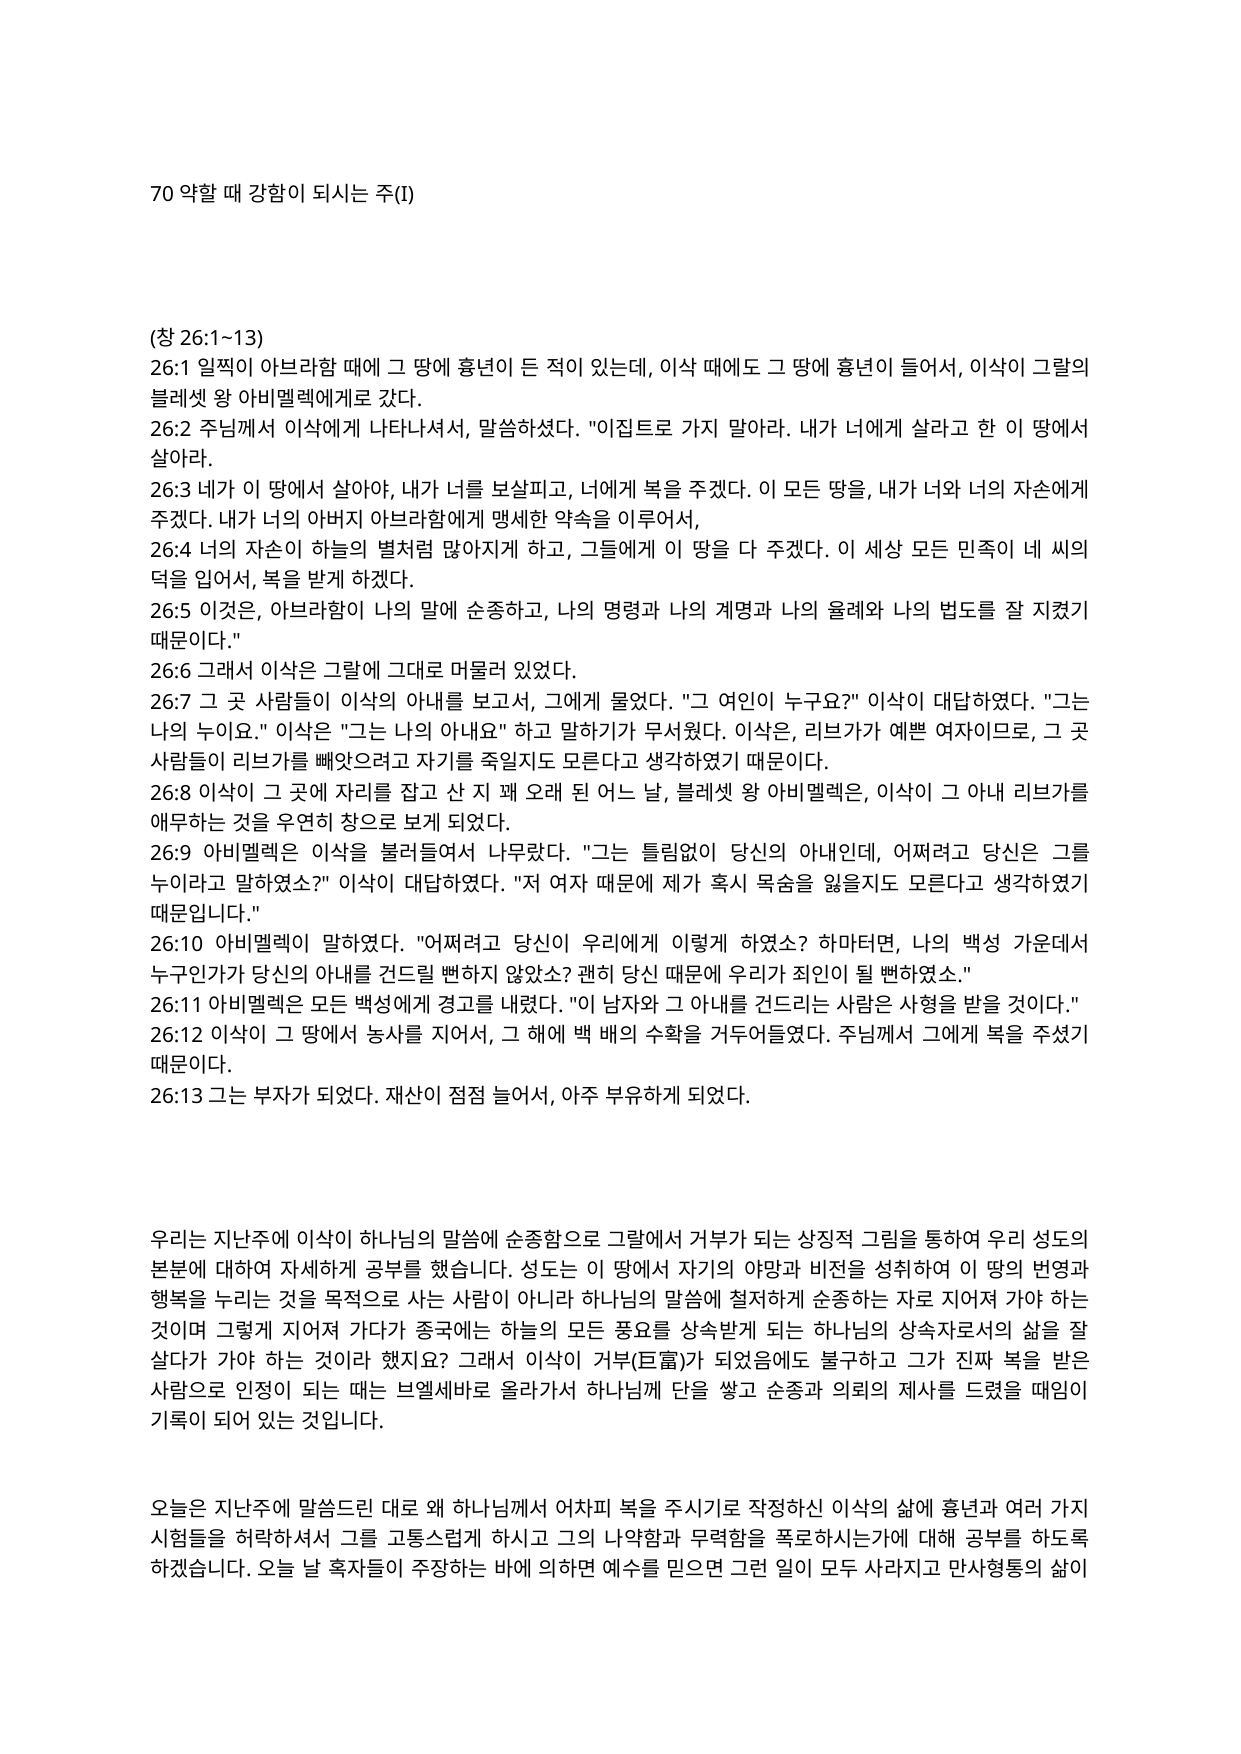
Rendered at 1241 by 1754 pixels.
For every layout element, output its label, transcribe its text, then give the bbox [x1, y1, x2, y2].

text 26:5 이것은, 아브라함이 나의 말에 순종하고, 나의 명령과 나의 계명과 나의 율례와 나의 법도를 잘 지켰기 때문이다." [150, 594, 1090, 655]
text 26:7 그 곳 사람들이 이삭의 아내를 보고서, 그에게 물었다. "그 여인이 누구요?" 이삭이 대답하였다. "그는 나의 누이요." 이삭은 "그는 나의 아내요" 하고 말하기가 무서웠다. 이삭은, 리브가가 예쁜 여자이므로, 그 곳 사람들이 리브가를 빼앗으려고 자기를 죽일지도 모른다고 생각하였기 때문이다. [150, 685, 1090, 776]
text 26:1 일찍이 아브라함 때에 그 땅에 흉년이 든 적이 있는데, 이삭 때에도 그 땅에 흉년이 들어서, 이삭이 그랄의 블레셋 왕 아비멜렉에게로 갔다. [150, 352, 1090, 412]
text 우리는 지난주에 이삭이 하나님의 말씀에 순종함으로 그랄에서 거부가 되는 상징적 그림을 통하여 우리 성도의 본분에 대하여 자세하게 공부를 했습니다. 성도는 이 땅에서 자기의 야망과 비전을 성취하여 이 땅의 번영과 행복을 누리는 것을 목적으로 사는 사람이 아니라 하나님의 말씀에 철저하게 순종하는 자로 지어져 가야 하는 것이며 그렇게 지어져 가다가 종국에는 하늘의 모든 풍요를 상속받게 되는 하나님의 상속자로서의 삶을 잘 살다가 가야 하는 것이라 했지요? 그래서 이삭이 거부(巨富)가 되었음에도 불구하고 그가 진짜 복을 받은 사람으로 인정이 되는 때는 브엘세바로 올라가서 하나님께 단을 쌓고 순종과 의뢰의 제사를 드렸을 때임이 기록이 되어 있는 것입니다. [150, 1223, 1090, 1435]
text 26:13 그는 부자가 되었다. 재산이 점점 늘어서, 아주 부유하게 되었다. [150, 1079, 1090, 1109]
text 26:8 이삭이 그 곳에 자리를 잡고 산 지 꽤 오래 된 어느 날, 블레셋 왕 아비멜렉은, 이삭이 그 아내 리브가를 애무하는 것을 우연히 창으로 보게 되었다. [150, 776, 1090, 837]
text 26:10 아비멜렉이 말하였다. "어쩌려고 당신이 우리에게 이렇게 하였소? 하마터면, 나의 백성 가운데서 누구인가가 당신의 아내를 건드릴 뻔하지 않았소? 괜히 당신 때문에 우리가 죄인이 될 뻔하였소." [150, 927, 1090, 988]
text (창26:1~13) [150, 321, 1090, 352]
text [150, 1492, 1090, 1582]
text 26:6 그래서 이삭은 그랄에 그대로 머물러 있었다. [150, 655, 1090, 685]
text 26:12 이삭이 그 땅에서 농사를 지어서, 그 해에 백 배의 수확을 거두어들였다. 주님께서 그에게 복을 주셨기 때문이다. [150, 1018, 1090, 1079]
text 26:3 네가 이 땅에서 살아야, 내가 너를 보살피고, 너에게 복을 주겠다. 이 모든 땅을, 내가 너와 너의 자손에게 주겠다. 내가 너의 아버지 아브라함에게 맹세한 약속을 이루어서, [150, 473, 1090, 533]
text 26:2 주님께서 이삭에게 나타나셔서, 말씀하셨다. "이집트로 가지 말아라. 내가 너에게 살라고 한 이 땅에서 살아라. [150, 412, 1090, 473]
text 70 약할 때 강함이 되시는 주(I) [150, 177, 1090, 207]
text 26:4 너의 자손이 하늘의 별처럼 많아지게 하고, 그들에게 이 땅을 다 주겠다. 이 세상 모든 민족이 네 씨의 덕을 입어서, 복을 받게 하겠다. [150, 533, 1090, 594]
text 26:9 아비멜렉은 이삭을 불러들여서 나무랐다. "그는 틀림없이 당신의 아내인데, 어쩌려고 당신은 그를 누이라고 말하였소?" 이삭이 대답하였다. "저 여자 때문에 제가 혹시 목숨을 잃을지도 모른다고 생각하였기 때문입니다." [150, 837, 1090, 927]
text 26:11 아비멜렉은 모든 백성에게 경고를 내렸다. "이 남자와 그 아내를 건드리는 사람은 사형을 받을 것이다." [150, 988, 1090, 1018]
